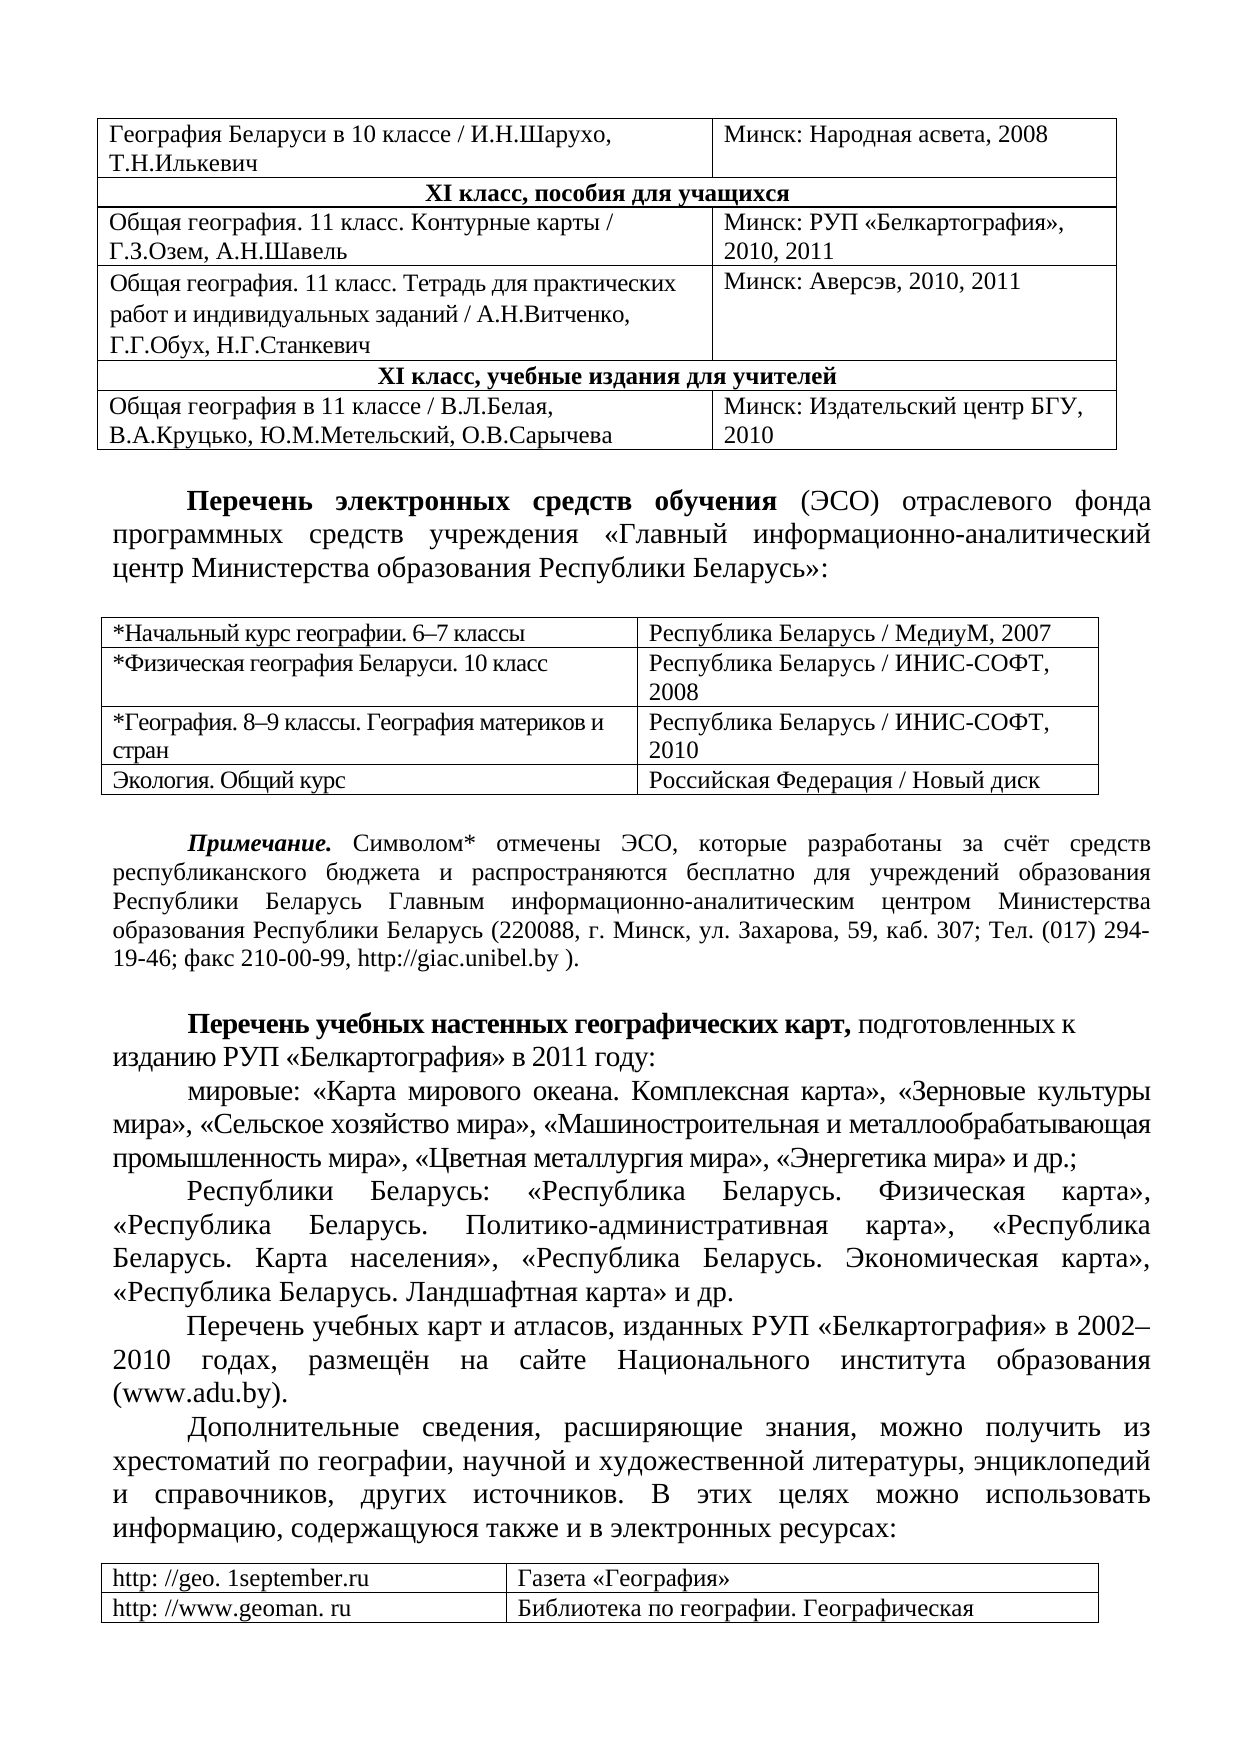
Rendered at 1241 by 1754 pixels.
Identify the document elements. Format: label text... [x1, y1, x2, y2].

table_cell География Беларуси в 10 классе / И.Н.Шарухо, Т.Н.Илькевич [98, 119, 712, 177]
text Примечание. Символом* отмечены ЭСО, которые разработаны за счёт средств республиканского бюджета и распространяются бесплатно для учреждений образования Республики Беларусь Главным информационно-аналитическим центром Министерства образования Республики Беларусь (. Минск, ул. Захарова, 59, каб. 307; Тел. (017) 294-19-46; факс 210-00-99, http://giac.unibel.by ). [112, 828, 1152, 972]
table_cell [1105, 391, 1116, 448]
text Перечень учебных карт и атласов, изданных РУП «Белкартография» в 2002–2010 годах, размещён на сайте Национального института образования (www.adu.by). [112, 1308, 1152, 1409]
table_cell Минск: Народная асвета, 2008 [713, 119, 1116, 177]
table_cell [507, 1593, 1098, 1622]
table_header Газета «География» [507, 1564, 1098, 1592]
table_cell *География. 8–9 классы. География материков и стран [102, 707, 637, 764]
table_cell Республика Беларусь / ИНИС-СОФТ, 2010 [638, 707, 1098, 764]
table_cell Общая география. 11 класс. Контурные карты / Г.З.Озем, А.Н.Шавель [98, 208, 712, 265]
table_header Республика Беларусь / МедиуМ, 2007 [638, 618, 1098, 647]
table_cell Российская Федерация / Новый диск [638, 765, 1098, 794]
table_cell Республика Беларусь / ИНИС-СОФТ, 2008 [638, 648, 1098, 706]
table_cell Минск: Аверсэв, 2010, 2011 [713, 266, 1116, 360]
table_cell Общая география в 11 классе / В.Л.Белая, В.А.Круцько, Ю.М.Метельский, О.В.Сарычева [98, 391, 712, 448]
text Перечень учебных настенных географических карт, подготовленных к изданию РУП «Белкартография» в 2011 году: [112, 1006, 1152, 1073]
table_header http: //geo. 1september.ru [102, 1564, 506, 1592]
table_cell XI класс, учебные издания для учителей [98, 361, 1116, 390]
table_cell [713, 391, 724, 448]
table_cell *Физическая география Беларуси. 10 класс [102, 648, 637, 706]
table_header *Начальный курс географии. 6–7 классы [102, 618, 637, 647]
table_cell Экология. Общий курс [102, 765, 637, 794]
text Республики Беларусь: «Республика Беларусь. Физическая карта», «Республика Беларусь. Политико-административная карта», «Республика Беларусь. Карта населения», «Республика Беларусь. Экономическая карта», «Республика Беларусь. Ландшафтная карта» и др. [112, 1173, 1152, 1308]
table_cell XI класс, пособия для учащихся [98, 178, 1116, 206]
text Перечень электронных средств обучения (ЭСО) отраслевого фонда программных средств учреждения «Главный информационно-аналитический центр Министерства образования Республики Беларусь»: [112, 483, 1152, 584]
text мировые: «Карта мирового океана. Комплексная карта», «Зерновые культуры мира», «Сельское хозяйство мира», «Машиностроительная и металлообрабатывающая промышленность мира», «Цветная металлургия мира», «Энергетика мира» и др.; [112, 1073, 1152, 1173]
text Дополнительные сведения, расширяющие знания, можно получить из хрестоматий по географии, научной и художественной литературы, энциклопедий и справочников, других источников. В этих целях можно использовать информацию, содержащуюся также и в электронных ресурсах: [112, 1409, 1152, 1543]
table_cell Минск: РУП «Белкартография», 2010, 2011 [713, 208, 1116, 265]
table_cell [102, 1593, 506, 1622]
table_cell Общая география. 11 класс. Тетрадь для практических работ и индивидуальных заданий / А.Н.Витченко, Г.Г.Обух, Н.Г.Станкевич [98, 266, 712, 360]
